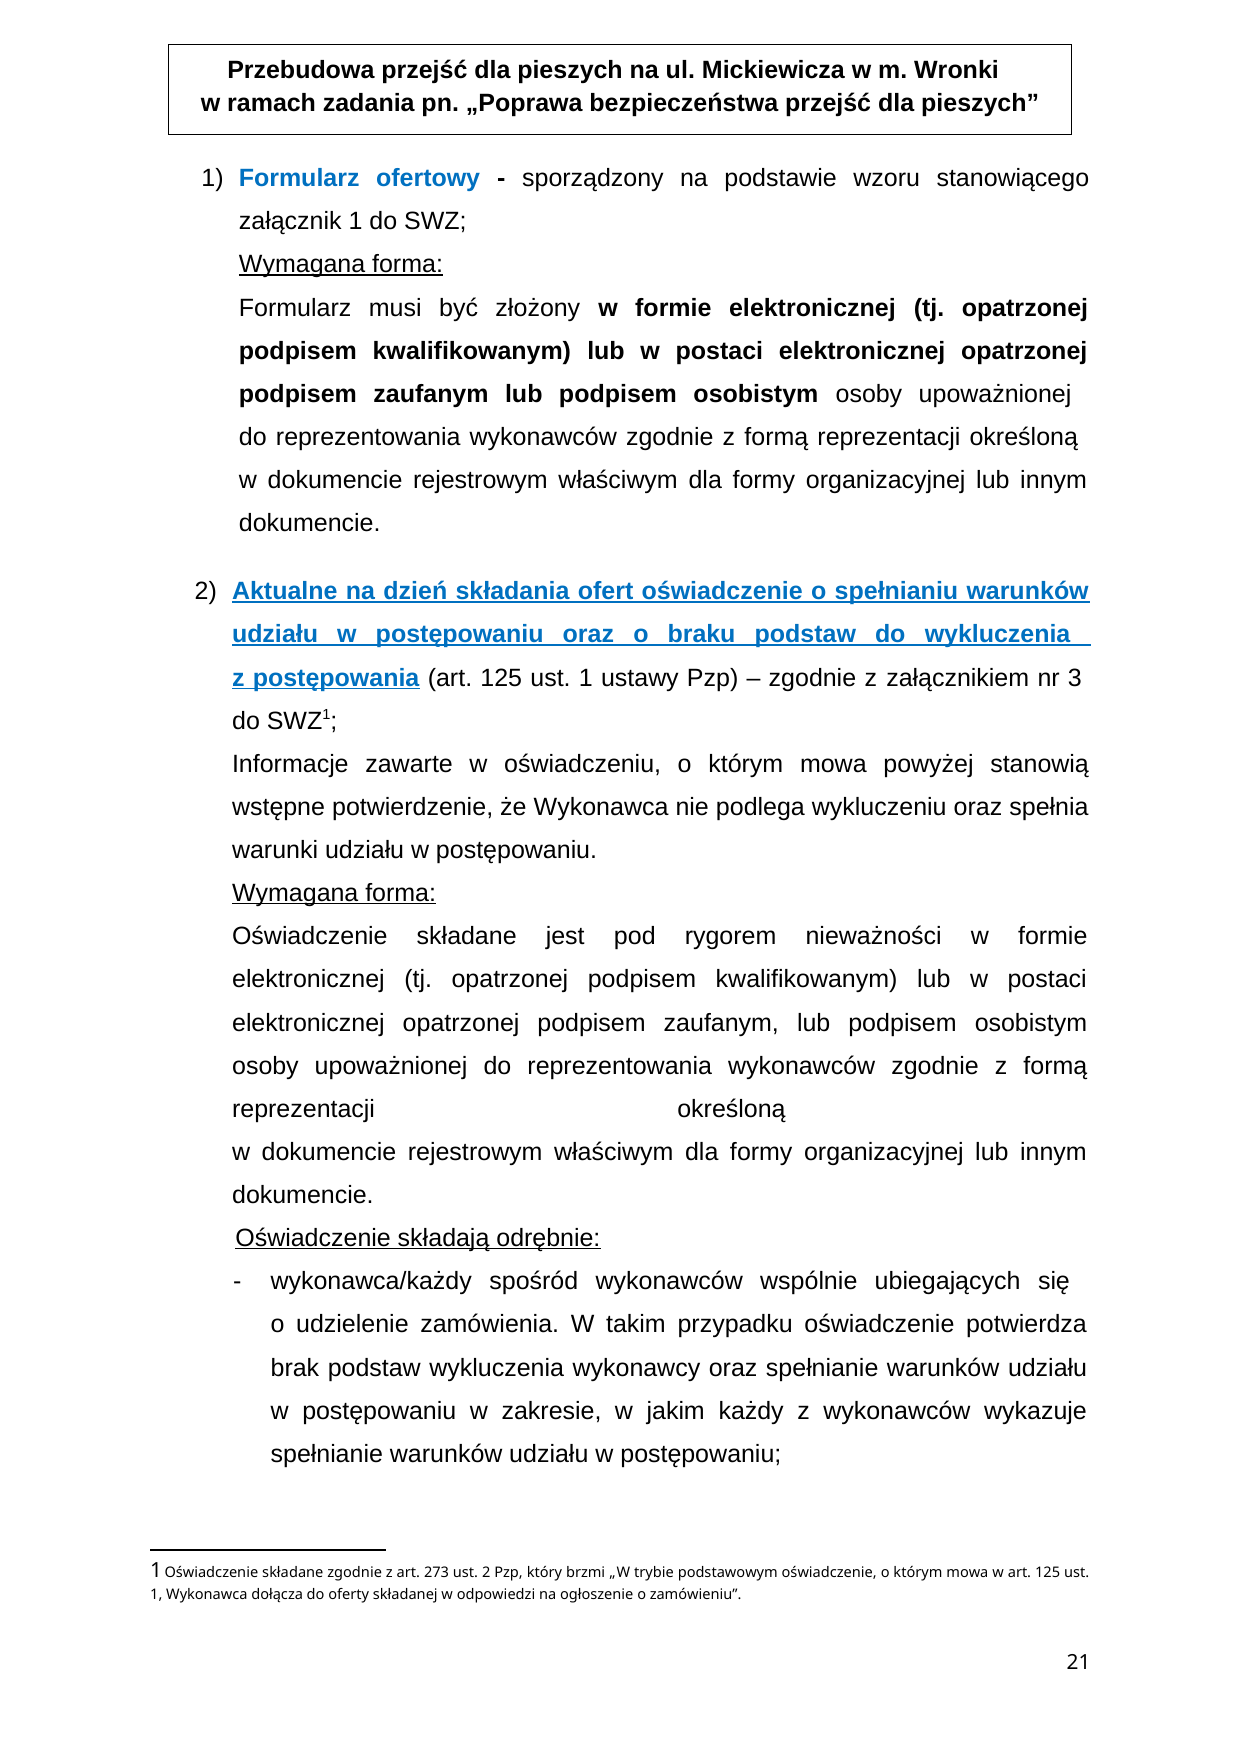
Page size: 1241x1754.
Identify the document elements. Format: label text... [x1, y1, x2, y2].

list Aktualne na dzień składania ofert oświadczenie o spełnianiu warunków udziału w postępowaniu oraz o braku podstaw do wykluczenia z postępowania (art. 125 ust. 1 ustawy Pzp) – zgodnie z załącznikiem nr 3 do SWZ; [194, 576, 1090, 734]
text Oświadczenie składane jest pod rygorem nieważności w formie elektronicznej (tj. opatrzonej podpisem kwalifikowanym) lub w postaci elektronicznej opatrzonej podpisem zaufanym, lub podpisem osobistym osoby upoważnionej do reprezentowania wykonawców zgodnie z formą reprezentacji określoną w dokumencie rejestrowym właściwym dla formy organizacyjnej lub innym dokumencie. [232, 921, 1088, 1209]
list Formularz ofertowy - sporządzony na podstawie wzoru stanowiącego załącznik 1 do SWZ; [201, 163, 1090, 235]
text Wymagana forma: [239, 249, 1088, 278]
text Formularz musi być złożony w formie elektronicznej (tj. opatrzonej podpisem kwalifikowanym) lub w postaci elektronicznej opatrzonej podpisem zaufanym lub podpisem osobistym osoby upoważnionej do reprezentowania wykonawców zgodnie z formą reprezentacji określoną w dokumencie rejestrowym właściwym dla formy organizacyjnej lub innym dokumencie. [239, 292, 1088, 537]
text Wymagana forma: [232, 878, 1090, 907]
list wykonawca/każdy spośród wykonawców wspólnie ubiegających się o udzielenie zamówienia. W takim przypadku oświadczenie potwierdza brak podstaw wykluczenia wykonawcy oraz spełnianie warunków udziału w postępowaniu w zakresie, w jakim każdy z wykonawców wykazuje spełnianie warunków udziału w postępowaniu; [233, 1266, 1088, 1467]
text Informacje zawarte w oświadczeniu, o którym mowa powyżej stanowią wstępne potwierdzenie, że Wykonawca nie podlega wykluczeniu oraz spełnia warunki udziału w postępowaniu. [232, 749, 1090, 864]
text Oświadczenie składają odrębnie: [235, 1223, 1090, 1252]
